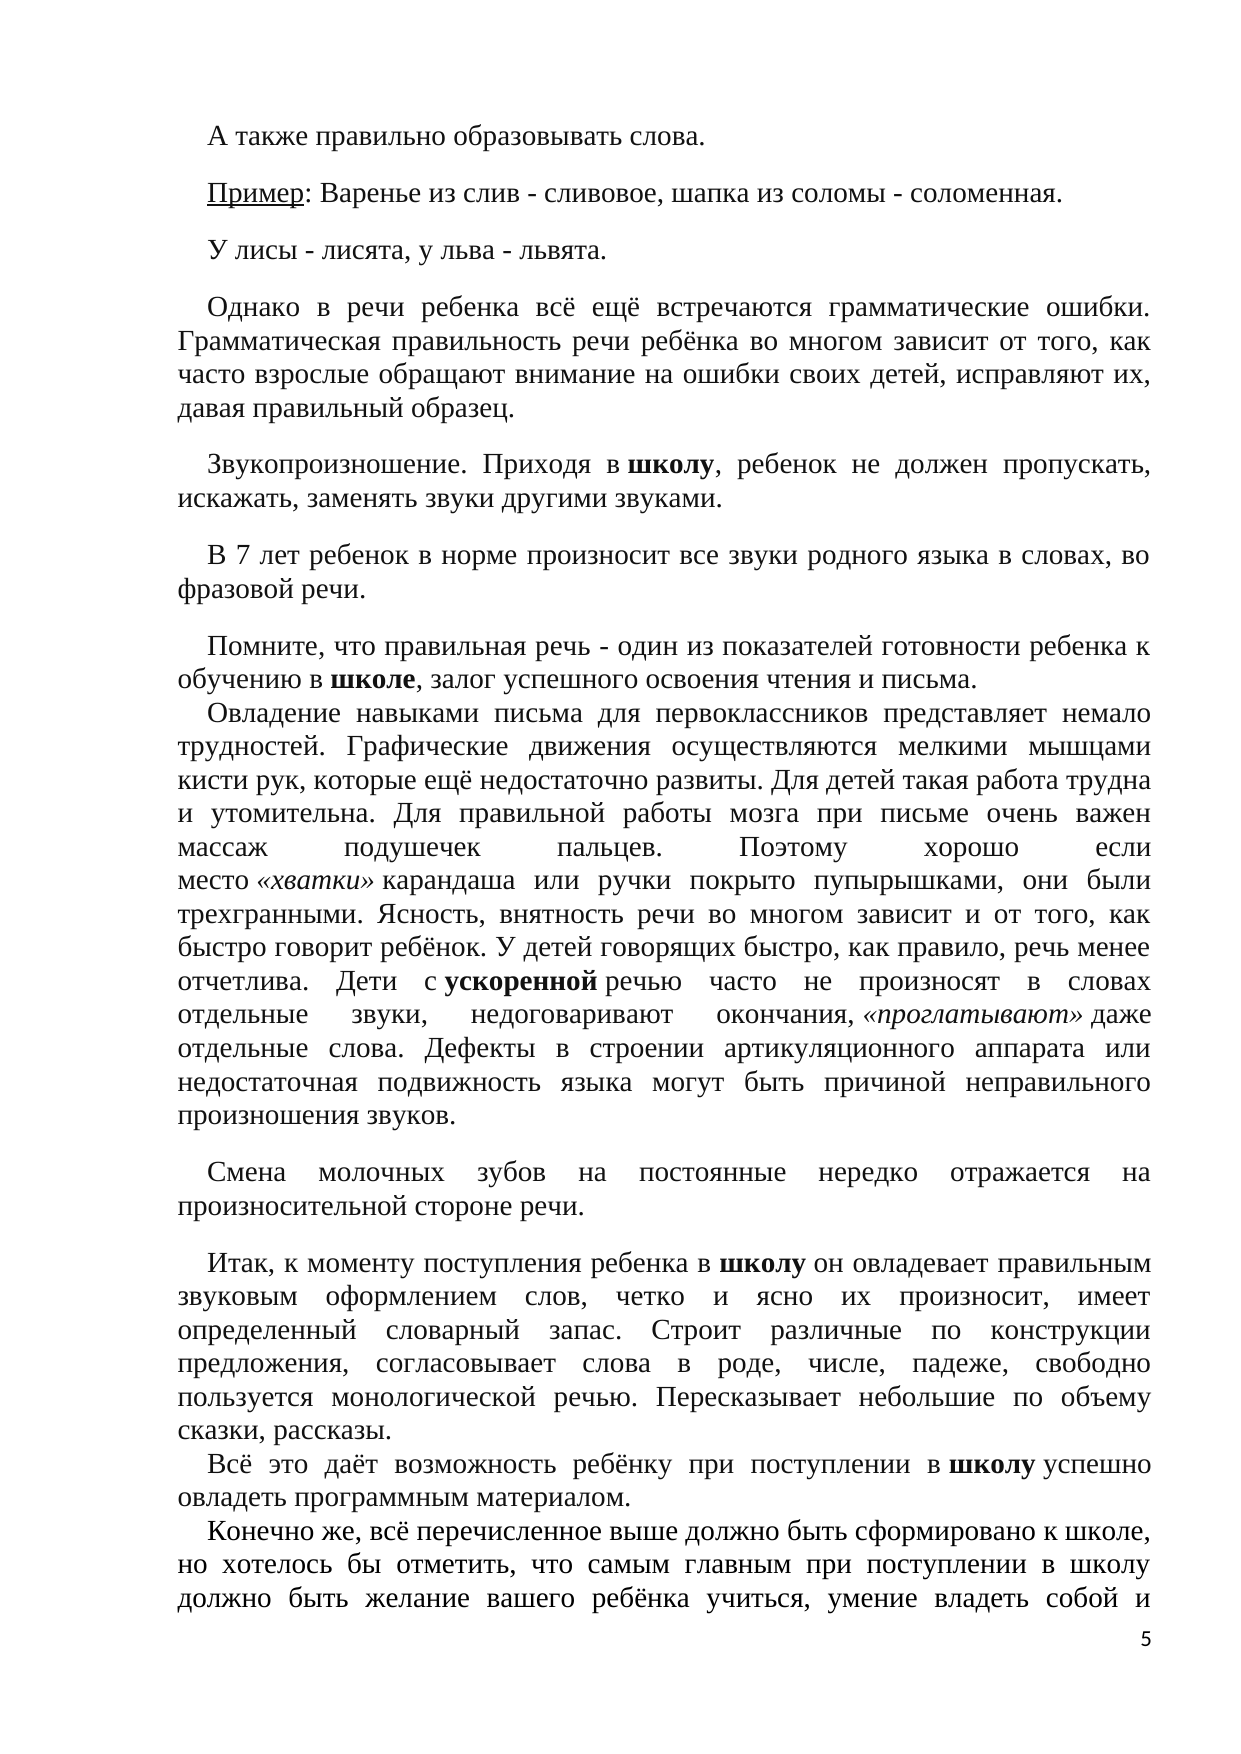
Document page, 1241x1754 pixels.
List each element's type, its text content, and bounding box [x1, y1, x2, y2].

text Помните, что правильная речь - один из показателей готовности ребенка к обучению в школе, залог успешного освоения чтения и письма. [177, 628, 1152, 695]
text Однако в речи ребенка всё ещё встречаются грамматические ошибки. Грамматическая правильность речи ребёнка во многом зависит от того, как часто взрослые обращают внимание на ошибки своих детей, исправляют их, давая правильный образец. [177, 289, 1152, 423]
text А также правильно образовывать слова. [177, 118, 1152, 152]
text Смена молочных зубов на постоянные нередко отражается на произносительной стороне речи. [177, 1154, 1152, 1221]
text Итак, к моменту поступления ребенка в школу он овладевает правильным звуковым оформлением слов, четко и ясно их произносит, имеет определенный словарный запас. Строит различные по конструкции предложения, согласовывает слова в роде, числе, падеже, свободно пользуется монологической речью. Пересказывает небольшие по объему сказки, рассказы. [177, 1245, 1152, 1446]
text В 7 лет ребенок в норме произносит все звуки родного языка в словах, во фразовой речи. [177, 537, 1152, 604]
text Овладение навыками письма для первоклассников представляет немало трудностей. Графические движения осуществляются мелкими мышцами кисти рук, которые ещё недостаточно развиты. Для детей такая работа трудна и утомительна. Для правильной работы мозга при письме очень важен массаж подушечек пальцев. Поэтому хорошо если место «хватки» карандаша или ручки покрыто пупырышками, они были трехгранными. Ясность, внятность речи во многом зависит и от того, как быстро говорит ребёнок. У детей говорящих быстро, как правило, речь менее отчетлива. Дети с ускоренной речью часто не произносят в словах отдельные звуки, недоговаривают окончания, «проглатывают» даже отдельные слова. Дефекты в строении артикуляционного аппарата или недостаточная подвижность языка могут быть причиной неправильного произношения звуков. [177, 695, 1152, 1131]
text У лисы - лисята, у льва - львята. [177, 232, 1152, 266]
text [177, 1513, 1152, 1614]
text Звукопроизношение. Приходя в школу, ребенок не должен пропускать, искажать, заменять звуки другими звуками. [177, 447, 1152, 514]
text Пример: Варенье из слив - сливовое, шапка из соломы - соломенная. [177, 175, 1152, 209]
text Всё это даёт возможность ребёнку при поступлении в школу успешно овладеть программным материалом. [177, 1446, 1152, 1513]
